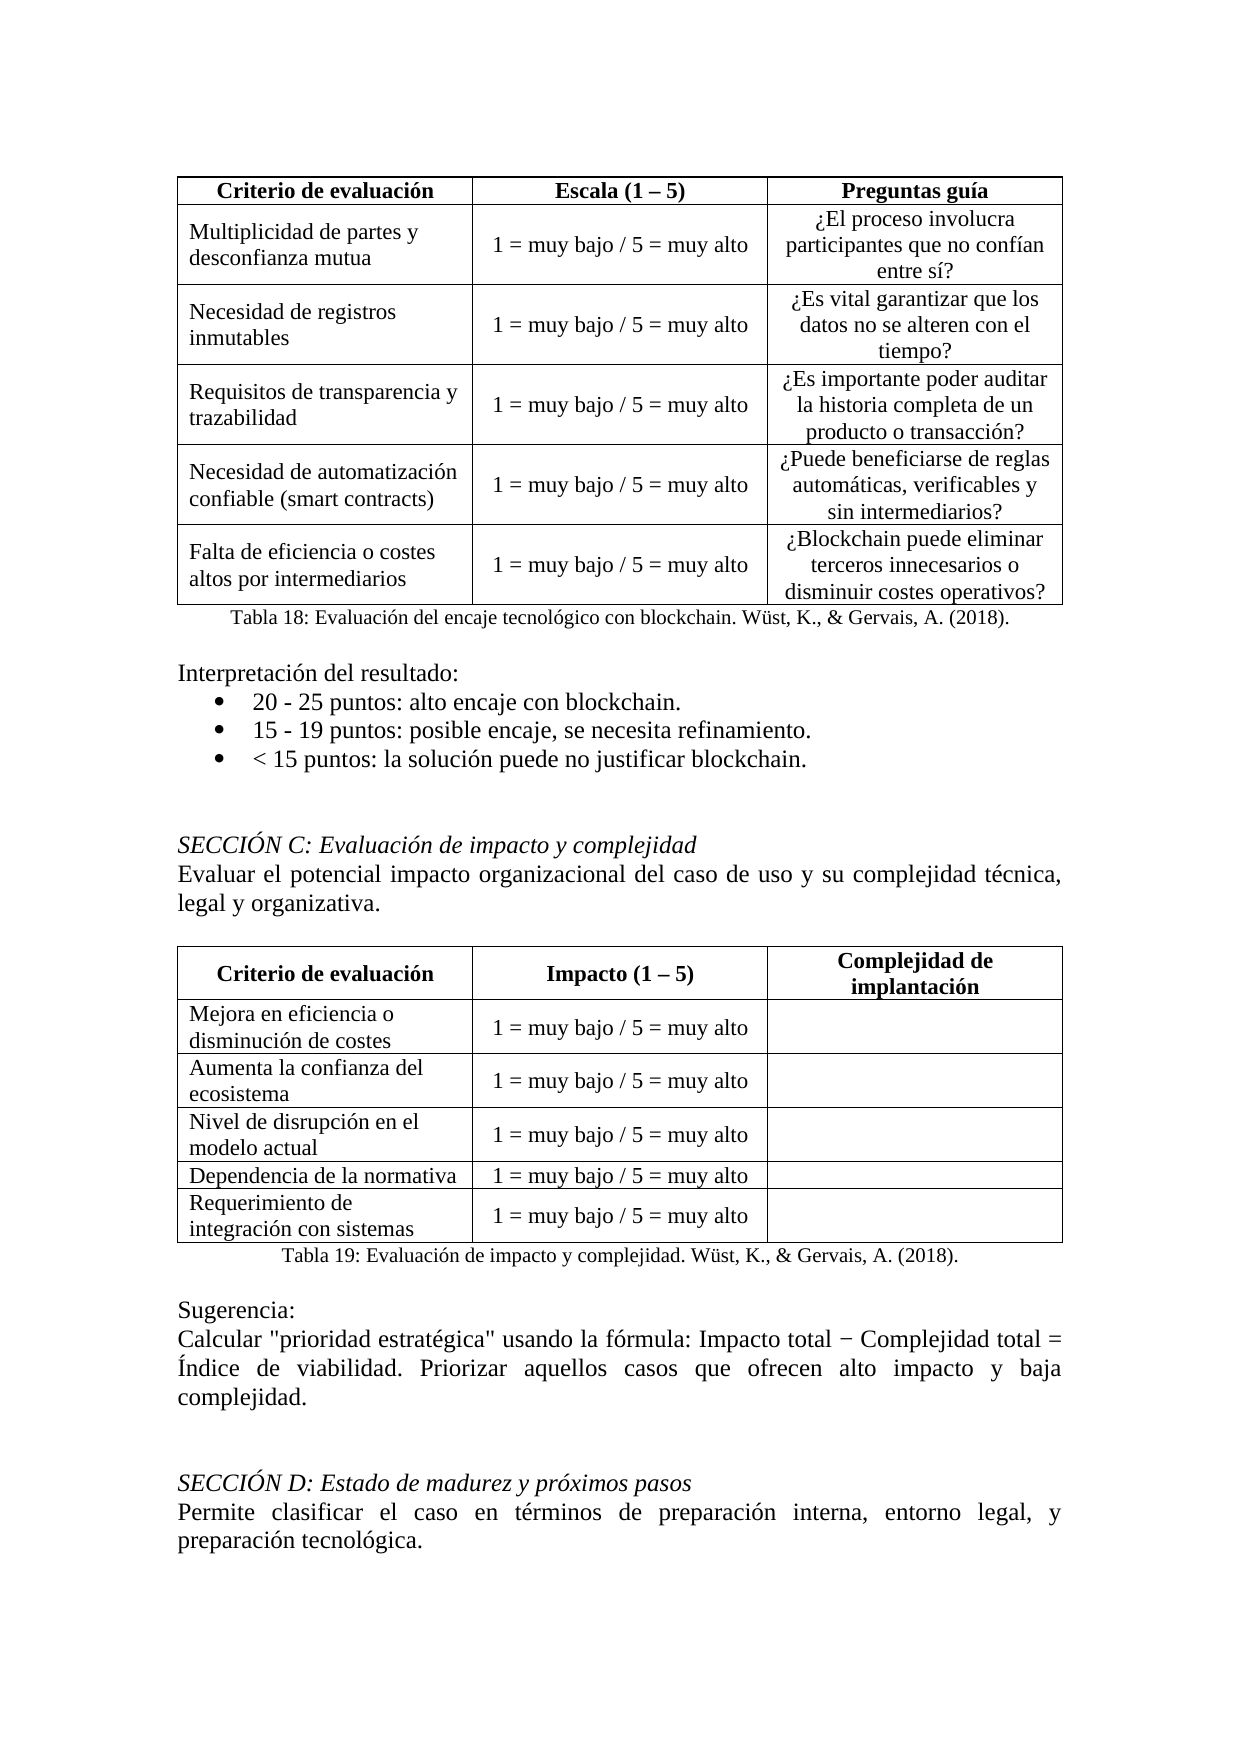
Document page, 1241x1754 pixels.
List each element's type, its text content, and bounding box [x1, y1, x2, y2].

table_header Preguntas guía [768, 178, 1062, 204]
table_cell ¿Blockchain puede eliminar terceros innecesarios o disminuir costes operativos? [768, 525, 1062, 604]
table_cell 1 = muy bajo / 5 = muy alto [473, 525, 767, 604]
table_cell Falta de eficiencia o costes altos por intermediarios [178, 525, 472, 604]
table_cell ¿El proceso involucra participantes que no confían entre sí? [768, 205, 1062, 284]
table_cell Requerimiento de integración con sistemas [178, 1189, 472, 1242]
table_cell 1 = muy bajo / 5 = muy alto [473, 365, 767, 444]
text SECCIÓN D: Estado de madurez y próximos pasos [177, 1468, 1063, 1497]
table_cell 1 = muy bajo / 5 = muy alto [473, 1189, 767, 1242]
table_cell 1 = muy bajo / 5 = muy alto [473, 1000, 767, 1053]
table_cell ¿Es vital garantizar que los datos no se alteren con el tiempo? [768, 285, 1062, 364]
table_cell 1 = muy bajo / 5 = muy alto [473, 1162, 767, 1188]
table_cell [768, 1000, 1062, 1053]
table_cell Requisitos de transparencia y trazabilidad [178, 365, 472, 444]
text Permite clasificar el caso en términos de preparación interna, entorno legal, y preparación tecnológica. [177, 1497, 1063, 1554]
table_cell [768, 1054, 1062, 1107]
text SECCIÓN C: Evaluación de impacto y complejidad [177, 831, 1063, 859]
text Tabla 19: Evaluación de impacto y complejidad. Wüst, K., & Gervais, A. (2018). [177, 1243, 1063, 1267]
table_cell Nivel de disrupción en el modelo actual [178, 1108, 472, 1161]
table_header Escala (1 – 5) [473, 178, 767, 204]
table_cell [768, 1189, 1062, 1242]
table_cell 1 = muy bajo / 5 = muy alto [473, 445, 767, 524]
table_cell 1 = muy bajo / 5 = muy alto [473, 1054, 767, 1107]
table_cell [768, 1108, 1062, 1161]
text Sugerencia: [177, 1296, 1063, 1324]
table_header Criterio de evaluación [178, 947, 472, 999]
text Evaluar el potencial impacto organizacional del caso de uso y su complejidad técnica, legal y organizativa. [177, 859, 1063, 917]
table_header Criterio de evaluación [178, 178, 472, 204]
table_header Impacto (1 – 5) [473, 947, 767, 999]
table_cell [768, 1162, 1062, 1188]
table_header Complejidad de implantación [768, 947, 1062, 999]
table_cell ¿Puede beneficiarse de reglas automáticas, verificables y sin intermediarios? [768, 445, 1062, 524]
list 20 - 25 puntos: alto encaje con blockchain. [215, 687, 1063, 716]
table_cell ¿Es importante poder auditar la historia completa de un producto o transacción? [768, 365, 1062, 444]
table_cell Aumenta la confianza del ecosistema [178, 1054, 472, 1107]
table_cell Necesidad de registros inmutables [178, 285, 472, 364]
table_cell 1 = muy bajo / 5 = muy alto [473, 205, 767, 284]
text Interpretación del resultado: [177, 658, 1063, 687]
table_cell 1 = muy bajo / 5 = muy alto [473, 1108, 767, 1161]
table_cell Dependencia de la normativa [178, 1162, 472, 1188]
table_cell 1 = muy bajo / 5 = muy alto [473, 285, 767, 364]
text Tabla 18: Evaluación del encaje tecnológico con blockchain. Wüst, K., & Gervais, A. (2018). [177, 605, 1063, 629]
list 15 - 19 puntos: posible encaje, se necesita refinamiento. [215, 716, 1063, 744]
text Calcular "prioridad estratégica" usando la fórmula: Impacto total − Complejidad total = Índice de viabilidad. Priorizar aquellos casos que ofrecen alto impacto y baja complejidad. [177, 1324, 1063, 1411]
table_cell Multiplicidad de partes y desconfianza mutua [178, 205, 472, 284]
table_cell Mejora en eficiencia o disminución de costes [178, 1000, 472, 1053]
table_cell Necesidad de automatización confiable (smart contracts) [178, 445, 472, 524]
list < 15 puntos: la solución puede no justificar blockchain. [215, 744, 1063, 773]
